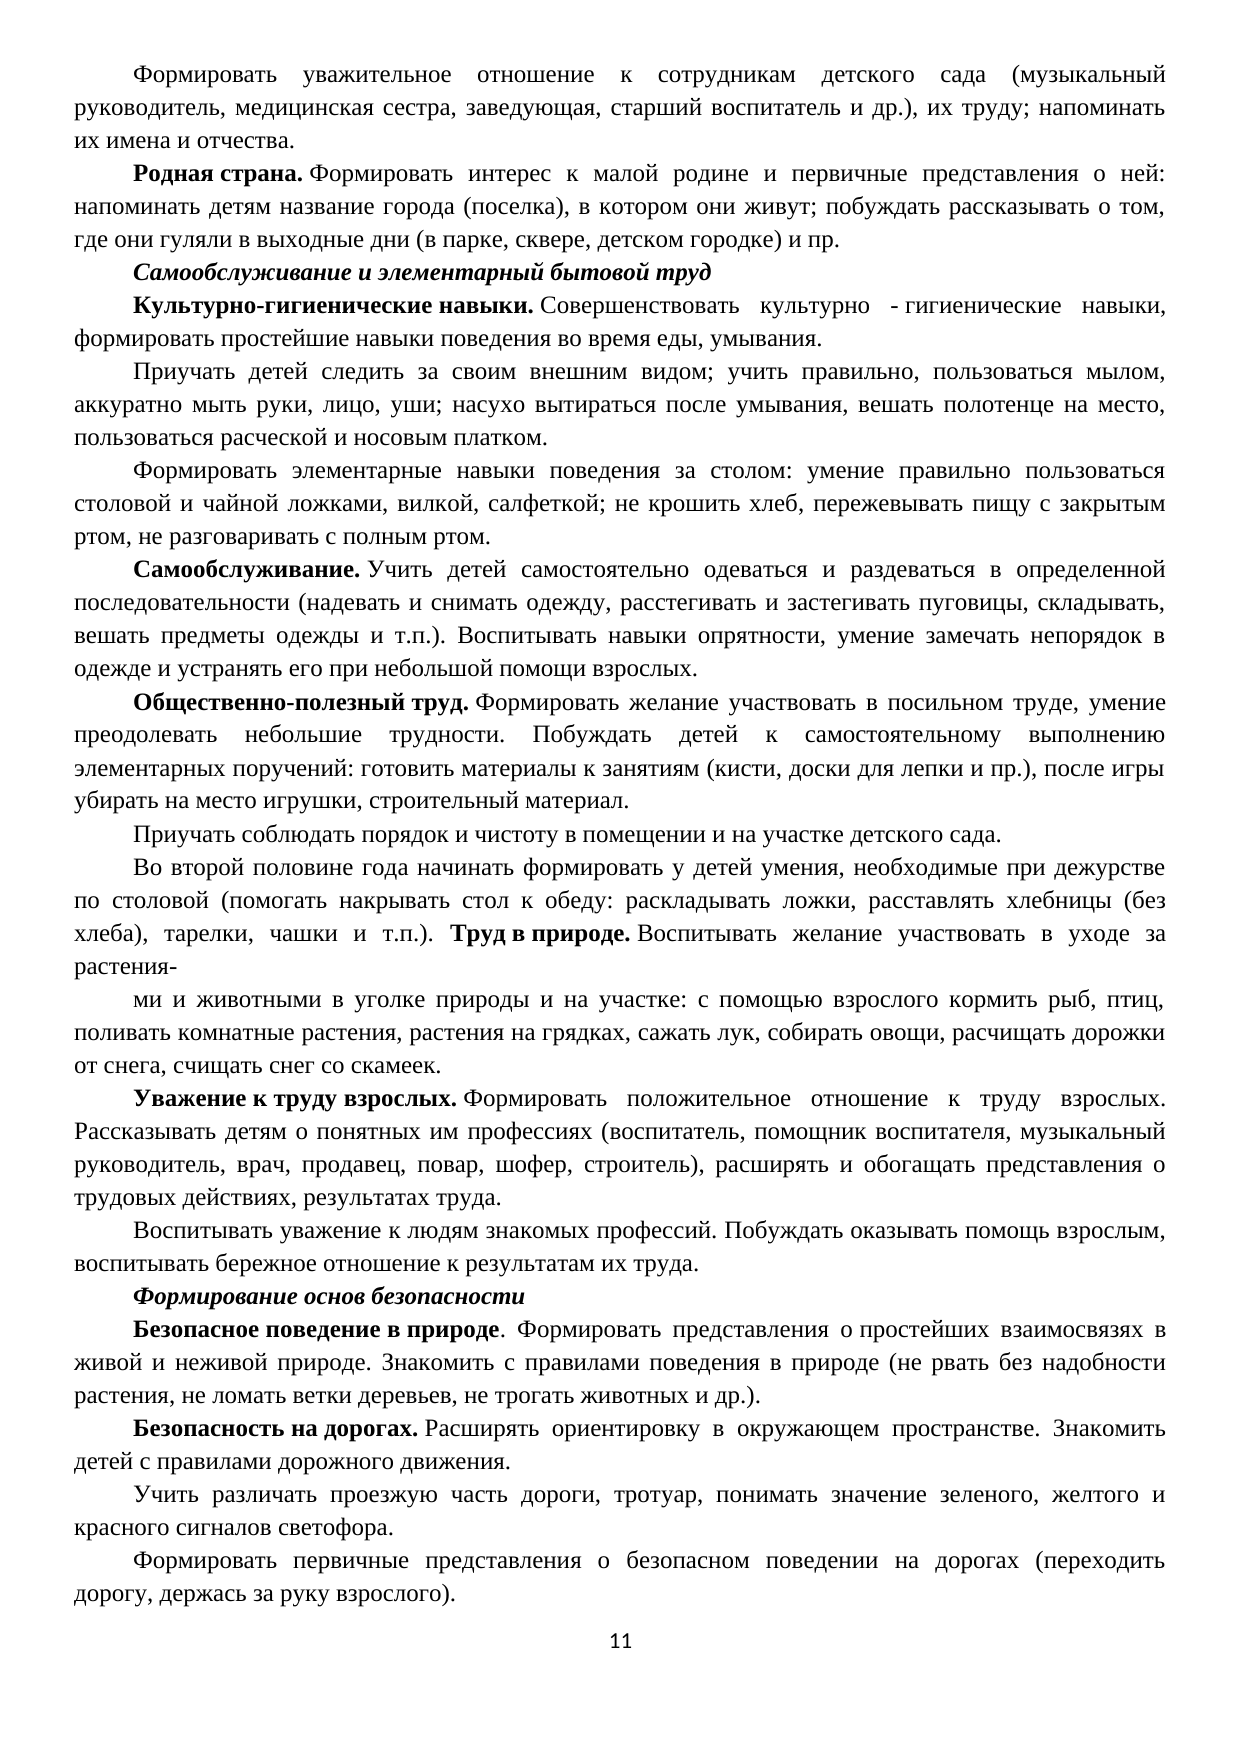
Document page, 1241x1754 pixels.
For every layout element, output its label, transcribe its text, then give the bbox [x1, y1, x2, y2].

text Безопасное поведение в природе. Формировать представления о простейших взаимосвязях в живой и неживой природе. Знакомить с правилами поведения в природе (не рвать без надобности растения, не ломать ветки деревьев, не трогать животных и др.). [74, 1314, 1167, 1409]
text Культурно-гигиенические навыки. Совершенствовать культурно - гигиенические навыки, формировать простейшие навыки поведения во время еды, умывания. [74, 290, 1167, 352]
text Воспитывать уважение к людям знакомых профессий. Побуждать оказывать помощь взрослым, воспитывать бережное отношение к результатам их труда. [74, 1215, 1167, 1277]
text Формировать первичные представления о безопасном поведении на дорогах (переходить дорогу, держась за руку взрослого). [74, 1545, 1167, 1607]
text ми и животными в уголке природы и на участке: с помощью взрослого кормить рыб, птиц, поливать комнатные растения, растения на грядках, сажать лук, собирать овощи, расчищать дорожки от снега, счищать снег со скамеек. [74, 984, 1167, 1078]
text Безопасность на дорогах. Расширять ориентировку в окружающем пространстве. Знакомить детей с правилами дорожного движения. [74, 1413, 1167, 1475]
text Самообслуживание. Учить детей самостоятельно одеваться и раздеваться в определенной последовательности (надевать и снимать одежду, расстегивать и застегивать пуговицы, складывать, вешать предметы одежды и т.п.). Воспитывать навыки опрятности, умение замечать непорядок в одежде и устранять его при небольшой помощи взрослых. [74, 554, 1167, 682]
text Самообслуживание и элементарный бытовой труд [74, 257, 1167, 286]
text Приучать соблюдать порядок и чистоту в помещении и на участке детского сада. [74, 819, 1167, 847]
text Общественно-полезный труд. Формировать желание участвовать в посильном труде, умение преодолевать небольшие трудности. Побуждать детей к самостоятельному выполнению элементарных поручений: готовить материалы к занятиям (кисти, доски для лепки и пр.), после игры убирать на место игрушки, строительный материал. [74, 687, 1167, 814]
text Приучать детей следить за своим внешним видом; учить правильно, пользоваться мылом, аккуратно мыть руки, лицо, уши; насухо вытираться после умывания, вешать полотенце на место, пользоваться расческой и носовым платком. [74, 356, 1167, 451]
text Формировать уважительное отношение к сотрудникам детского сада (музыкальный руководитель, медицинская сестра, заведующая, старший воспитатель и др.), их труду; напоминать их имена и отчества. [74, 59, 1167, 154]
text Уважение к труду взрослых. Формировать положительное отношение к труду взрослых. Рассказывать детям о понятных им профессиях (воспитатель, помощник воспитателя, музыкальный руководитель, врач, продавец, повар, шофер, строитель), расширять и обогащать представления о трудовых действиях, результатах труда. [74, 1083, 1167, 1211]
text Учить различать проезжую часть дороги, тротуар, понимать значение зеленого, желтого и красного сигналов светофора. [74, 1479, 1167, 1541]
text Родная страна. Формировать интерес к малой родине и первичные представления о ней: напоминать детям название города (поселка), в котором они живут; побуждать рассказывать о том, где они гуляли в выходные дни (в парке, сквере, детском городке) и пр. [74, 158, 1167, 253]
text Во второй половине года начинать формировать у детей умения, необходимые при дежурстве по столовой (помогать накрывать стол к обеду: раскладывать ложки, расставлять хлебницы (без хлеба), тарелки, чашки и т.п.). Труд в природе. Воспитывать желание участвовать в уходе за растения- [74, 852, 1167, 979]
text Формирование основ безопасности [74, 1281, 1167, 1310]
text Формировать элементарные навыки поведения за столом: умение правильно пользоваться столовой и чайной ложками, вилкой, салфеткой; не крошить хлеб, пережевывать пищу с закрытым ртом, не разговаривать с полным ртом. [74, 455, 1167, 550]
